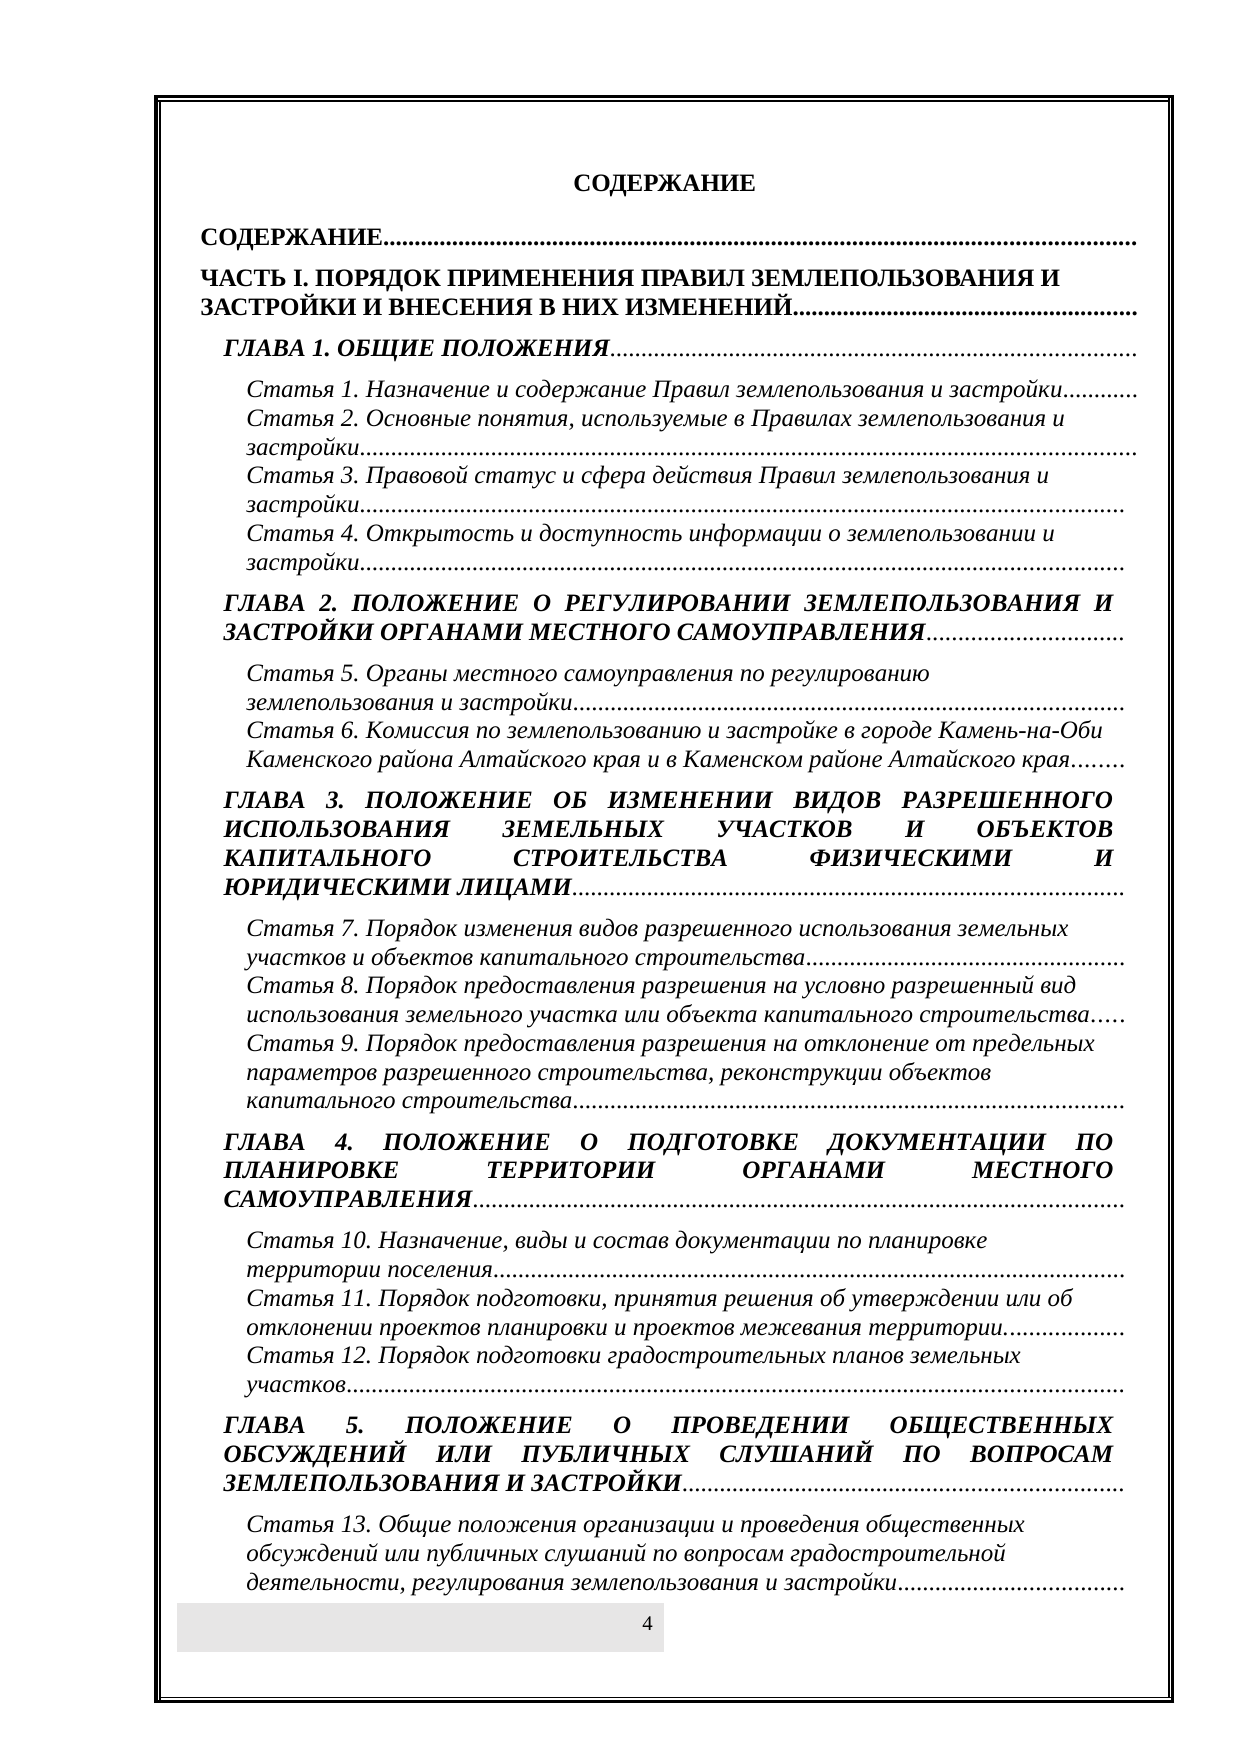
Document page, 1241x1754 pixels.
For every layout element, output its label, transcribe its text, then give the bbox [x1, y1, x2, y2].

text Статья 9. Порядок предоставления разрешения на отклонение от предельных параметров разрешенного строительства, реконструкции объектов капитального строительства 16 [246, 1028, 1116, 1114]
text ГЛАВА 2. ПОЛОЖЕНИЕ О РЕГУЛИРОВАНИИ ЗЕМЛЕПОЛЬЗОВАНИЯ И ЗАСТРОЙКИ ОРГАНАМИ МЕСТНОГО САМОУПРАВЛЕНИЯ 13 [223, 588, 1116, 646]
text ГЛАВА 5. ПОЛОЖЕНИЕ О ПРОВЕДЕНИИ ОБЩЕСТВЕННЫХ ОБСУЖДЕНИЙ ИЛИ ПУБЛИЧНЫХ СЛУШАНИЙ ПО ВОПРОСАМ ЗЕМЛЕПОЛЬЗОВАНИЯ И ЗАСТРОЙКИ 20 [223, 1411, 1116, 1497]
text Статья 13. Общие положения организации и проведения общественных обсуждений или публичных слушаний по вопросам градостроительной деятельности, регулирования землепользования и застройки 20 [246, 1509, 1116, 1596]
text Статья 8. Порядок предоставления разрешения на условно разрешенный вид использования земельного участка или объекта капитального строительства 15 [246, 971, 1116, 1028]
text Статья 6. Комиссия по землепользованию и застройке в городе Камень-на-Оби Каменского района Алтайского края и в Каменском районе Алтайского края 14 [246, 716, 1116, 773]
text СОДЕРЖАНИЕ 4 [200, 222, 1116, 251]
text Статья 5. Органы местного самоуправления по регулированию землепользования и застройки 13 [246, 658, 1116, 716]
text Статья 4. Открытость и доступность информации о землепользовании и застройки 13 [246, 518, 1116, 576]
text ГЛАВА 4. ПОЛОЖЕНИЕ О ПОДГОТОВКЕ ДОКУМЕНТАЦИИ ПО ПЛАНИРОВКЕ ТЕРРИТОРИИ ОРГАНАМИ МЕСТНОГО САМОУПРАВЛЕНИЯ 17 [223, 1127, 1116, 1213]
text Статья 10. Назначение, виды и состав документации по планировке территории поселения 17 [246, 1226, 1116, 1283]
text Статья 3. Правовой статус и сфера действия Правил землепользования и застройки 12 [246, 461, 1116, 518]
subtitle СОДЕРЖАНИЕ [177, 168, 1152, 197]
text Статья 12. Порядок подготовки градостроительных планов земельных участков 19 [246, 1341, 1116, 1398]
text Статья 7. Порядок изменения видов разрешенного использования земельных участков и объектов капитального строительства 15 [246, 913, 1116, 971]
text ГЛАВА 1. ОБЩИЕ ПОЛОЖЕНИЯ 7 [223, 333, 1116, 362]
text Статья 11. Порядок подготовки, принятия решения об утверждении или об отклонении проектов планировки и проектов межевания территории. 18 [246, 1283, 1116, 1341]
text Статья 2. Основные понятия, используемые в Правилах землепользования и застройки 8 [246, 403, 1116, 461]
text ГЛАВА 3. ПОЛОЖЕНИЕ ОБ ИЗМЕНЕНИИ ВИДОВ РАЗРЕШЕННОГО ИСПОЛЬЗОВАНИЯ ЗЕМЕЛЬНЫХ УЧАСТКОВ И ОБЪЕКТОВ КАПИТАЛЬНОГО СТРОИТЕЛЬСТВА ФИЗИЧЕСКИМИ И ЮРИДИЧЕСКИМИ ЛИЦАМИ 15 [223, 786, 1116, 901]
text Статья 1. Назначение и содержание Правил землепользования и застройки 7 [246, 374, 1116, 403]
text Часть I. Порядок применения Правил землепользования и застройки и внесения в них изменений 7 [200, 263, 1116, 321]
